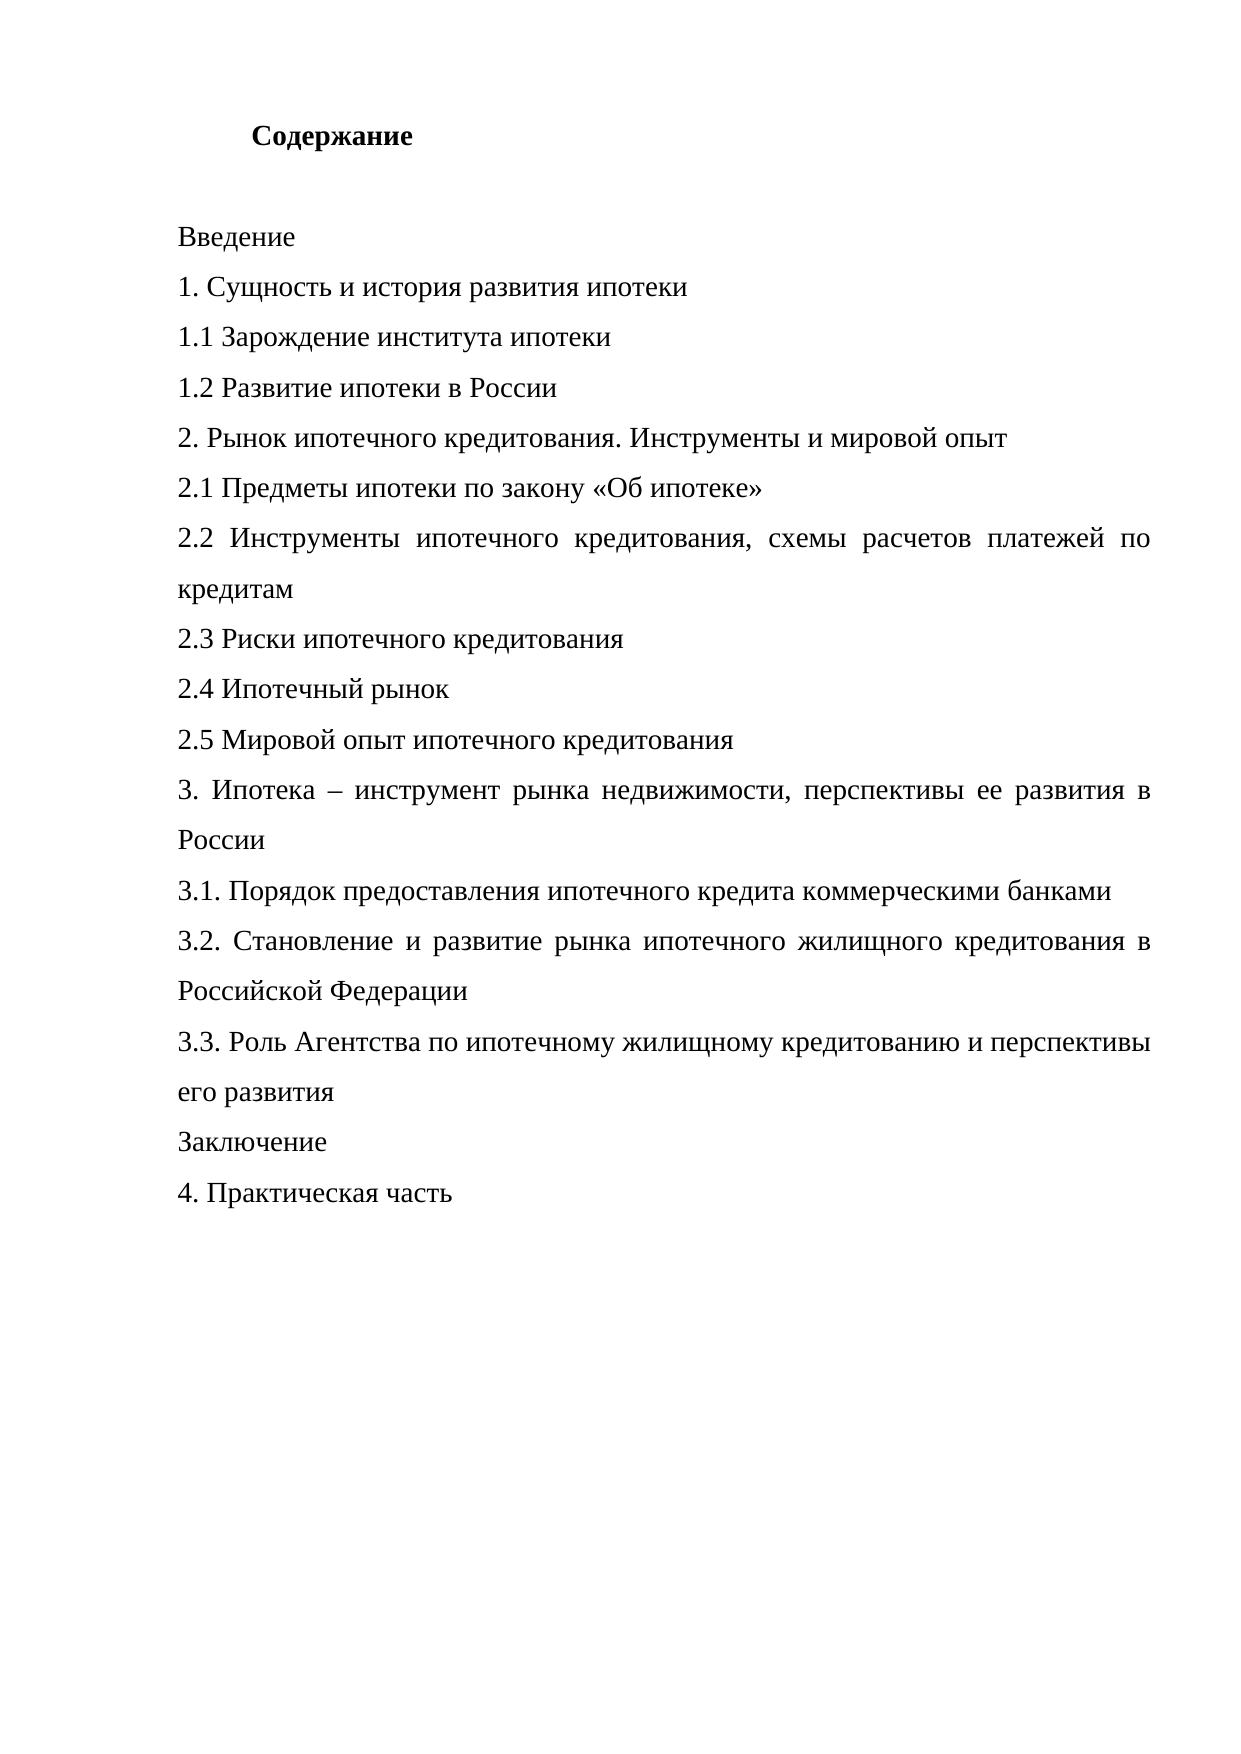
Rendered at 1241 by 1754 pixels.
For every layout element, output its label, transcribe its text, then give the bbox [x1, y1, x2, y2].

text 1.2 Развитие ипотеки в России [177, 370, 1152, 403]
text 2.4 Ипотечный рынок [177, 672, 1152, 705]
text 2.3 Риски ипотечного кредитования [177, 621, 1152, 655]
text 2. Рынок ипотечного кредитования. Инструменты и мировой опыт [177, 420, 1152, 453]
text 2.2 Инструменты ипотечного кредитования, схемы расчетов платежей по кредитам [177, 521, 1152, 604]
text 4. Практическая часть [177, 1175, 1152, 1208]
text 2.5 Мировой опыт ипотечного кредитования [177, 722, 1152, 755]
text Заключение [177, 1124, 1152, 1158]
text 3.3. Роль Агентства по ипотечному жилищному кредитованию и перспективы его развития [177, 1024, 1152, 1108]
text 3.1. Порядок предоставления ипотечного кредита коммерческими банками [177, 873, 1152, 906]
text Содержание [177, 118, 1152, 152]
text 3.2. Становление и развитие рынка ипотечного жилищного кредитования в Российской Федерации [177, 923, 1152, 1007]
text 3. Ипотека – инструмент рынка недвижимости, перспективы ее развития в России [177, 772, 1152, 856]
text 2.1 Предметы ипотеки по закону «Об ипотеке» [177, 470, 1152, 504]
text 1. Сущность и история развития ипотеки [177, 269, 1152, 303]
text 1.1 Зарождение института ипотеки [177, 319, 1152, 353]
text Введение [177, 219, 1152, 252]
